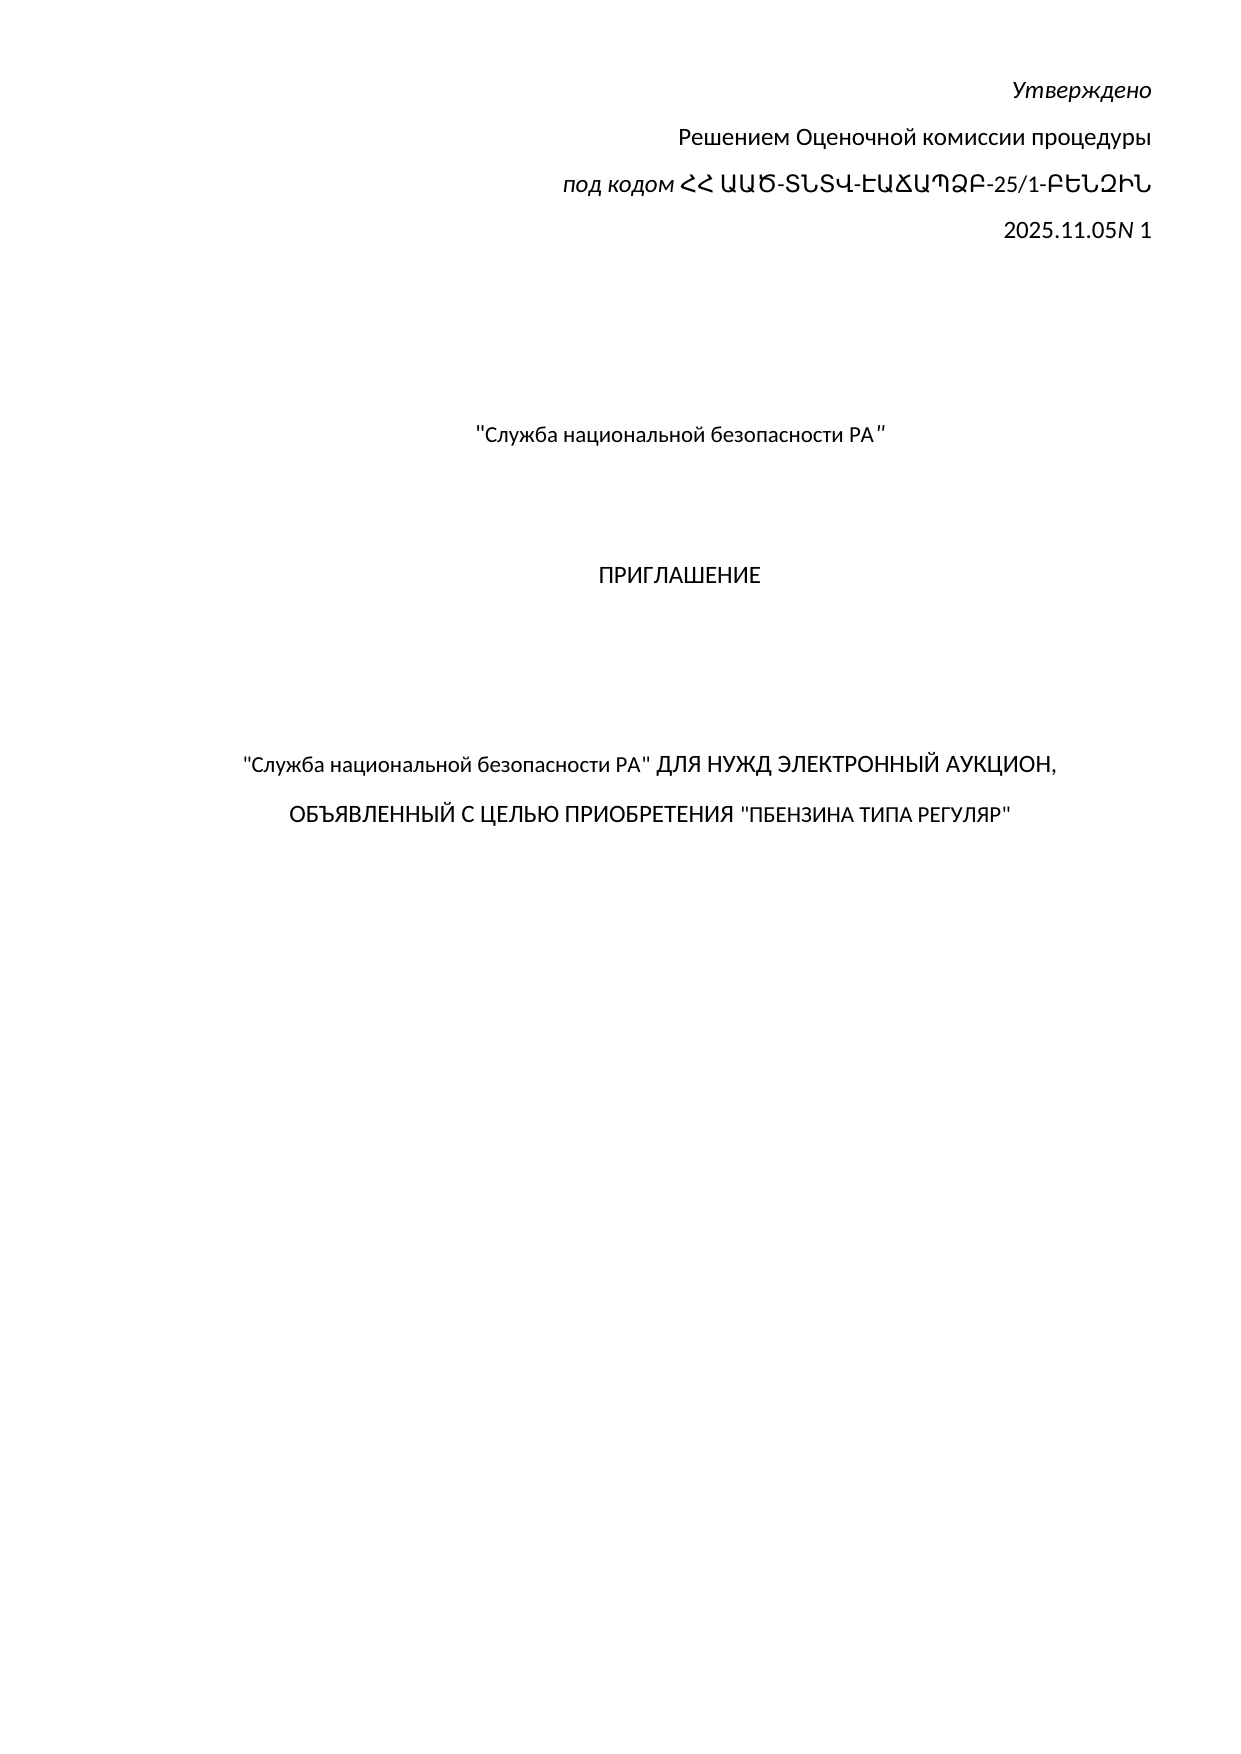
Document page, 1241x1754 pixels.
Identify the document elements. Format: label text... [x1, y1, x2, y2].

text ПРИГЛАШЕНИЕ [148, 559, 1152, 590]
text под кодом ՀՀ ԱԱԾ-ՏՆՏՎ-ԷԱՃԱՊՁԲ-25/1-ԲԵՆԶԻՆ 2025.11.05 N 1 [148, 168, 1152, 244]
text "Служба национальной безопасности РА" [148, 418, 1152, 448]
text Решением Оценочной комиссии процедуры [148, 121, 1152, 152]
text "Служба национальной безопасности РА" ДЛЯ НУЖД ЭЛЕКТРОННЫЙ АУКЦИОН, [148, 748, 1152, 779]
text Утверждено [148, 74, 1152, 104]
text ОБЪЯВЛЕННЫЙ С ЦЕЛЬЮ ПРИОБРЕТЕНИЯ "ПБЕНЗИНА ТИПА РЕГУЛЯР" [148, 798, 1152, 828]
